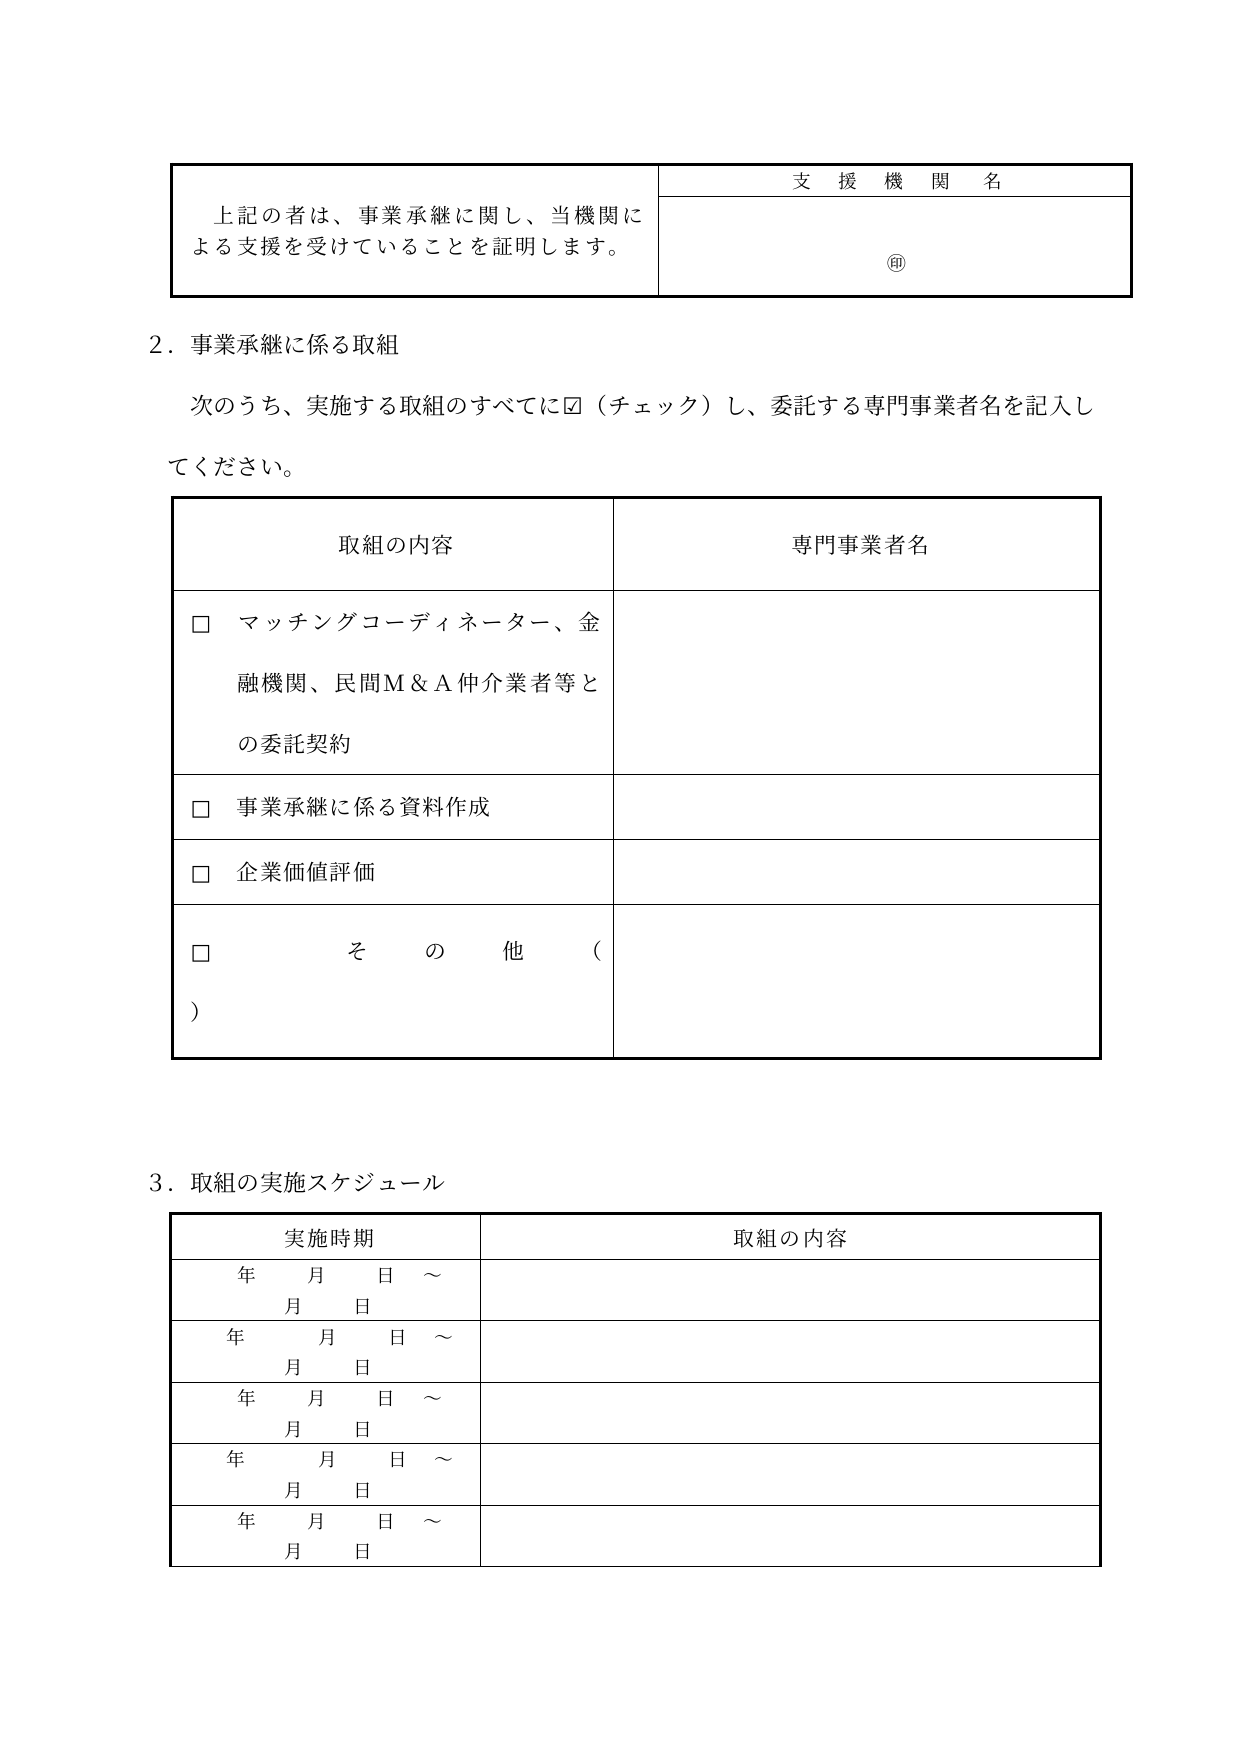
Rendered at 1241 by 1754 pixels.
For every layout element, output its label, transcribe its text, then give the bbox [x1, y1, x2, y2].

table_cell [481, 1506, 1099, 1566]
table_cell 年 月 日 ～ 月 日 [172, 1321, 480, 1382]
table_cell [614, 905, 1099, 1057]
text ２．事業承継に係る取組 [144, 313, 1096, 374]
table_cell 上記の者は、事業承継に関し、当機関による支援を受けていることを証明します。 [173, 166, 658, 295]
table_cell 支援機関名 [659, 166, 1130, 196]
table_cell □ その他（ ） [174, 905, 613, 1057]
table_header 実施時期 [172, 1215, 480, 1259]
table_header 専門事業者名 [614, 499, 1099, 590]
table_cell [481, 1444, 1099, 1504]
table_cell □ 企業価値評価 [174, 840, 613, 903]
table_cell [614, 591, 1099, 773]
table_cell [481, 1321, 1099, 1382]
table_cell 年 月 日 ～ 月 日 [172, 1506, 480, 1566]
table_cell [614, 775, 1099, 838]
table_cell [614, 840, 1099, 903]
table_header 取組の内容 [481, 1215, 1099, 1259]
table_cell □ 事業承継に係る資料作成 [174, 775, 613, 838]
text 次のうち、実施する取組のすべてに☑（チェック）し、委託する専門事業者名を記入してください。 [144, 374, 1096, 496]
table_header 取組の内容 [174, 499, 613, 590]
table_cell [481, 1260, 1099, 1320]
text ３．取組の実施スケジュール [144, 1151, 1096, 1212]
table_cell 年 月 日 ～ 月 日 [172, 1383, 480, 1443]
table_cell ㊞ [659, 197, 1130, 295]
table_cell 年 月 日 ～ 月 日 [172, 1444, 480, 1504]
table_cell [481, 1383, 1099, 1443]
table_cell 年 月 日 ～ 月 日 [172, 1260, 480, 1320]
table_cell □ マッチングコーディネーター、金融機関、民間Ｍ＆Ａ仲介業者等との委託契約 [174, 591, 613, 773]
